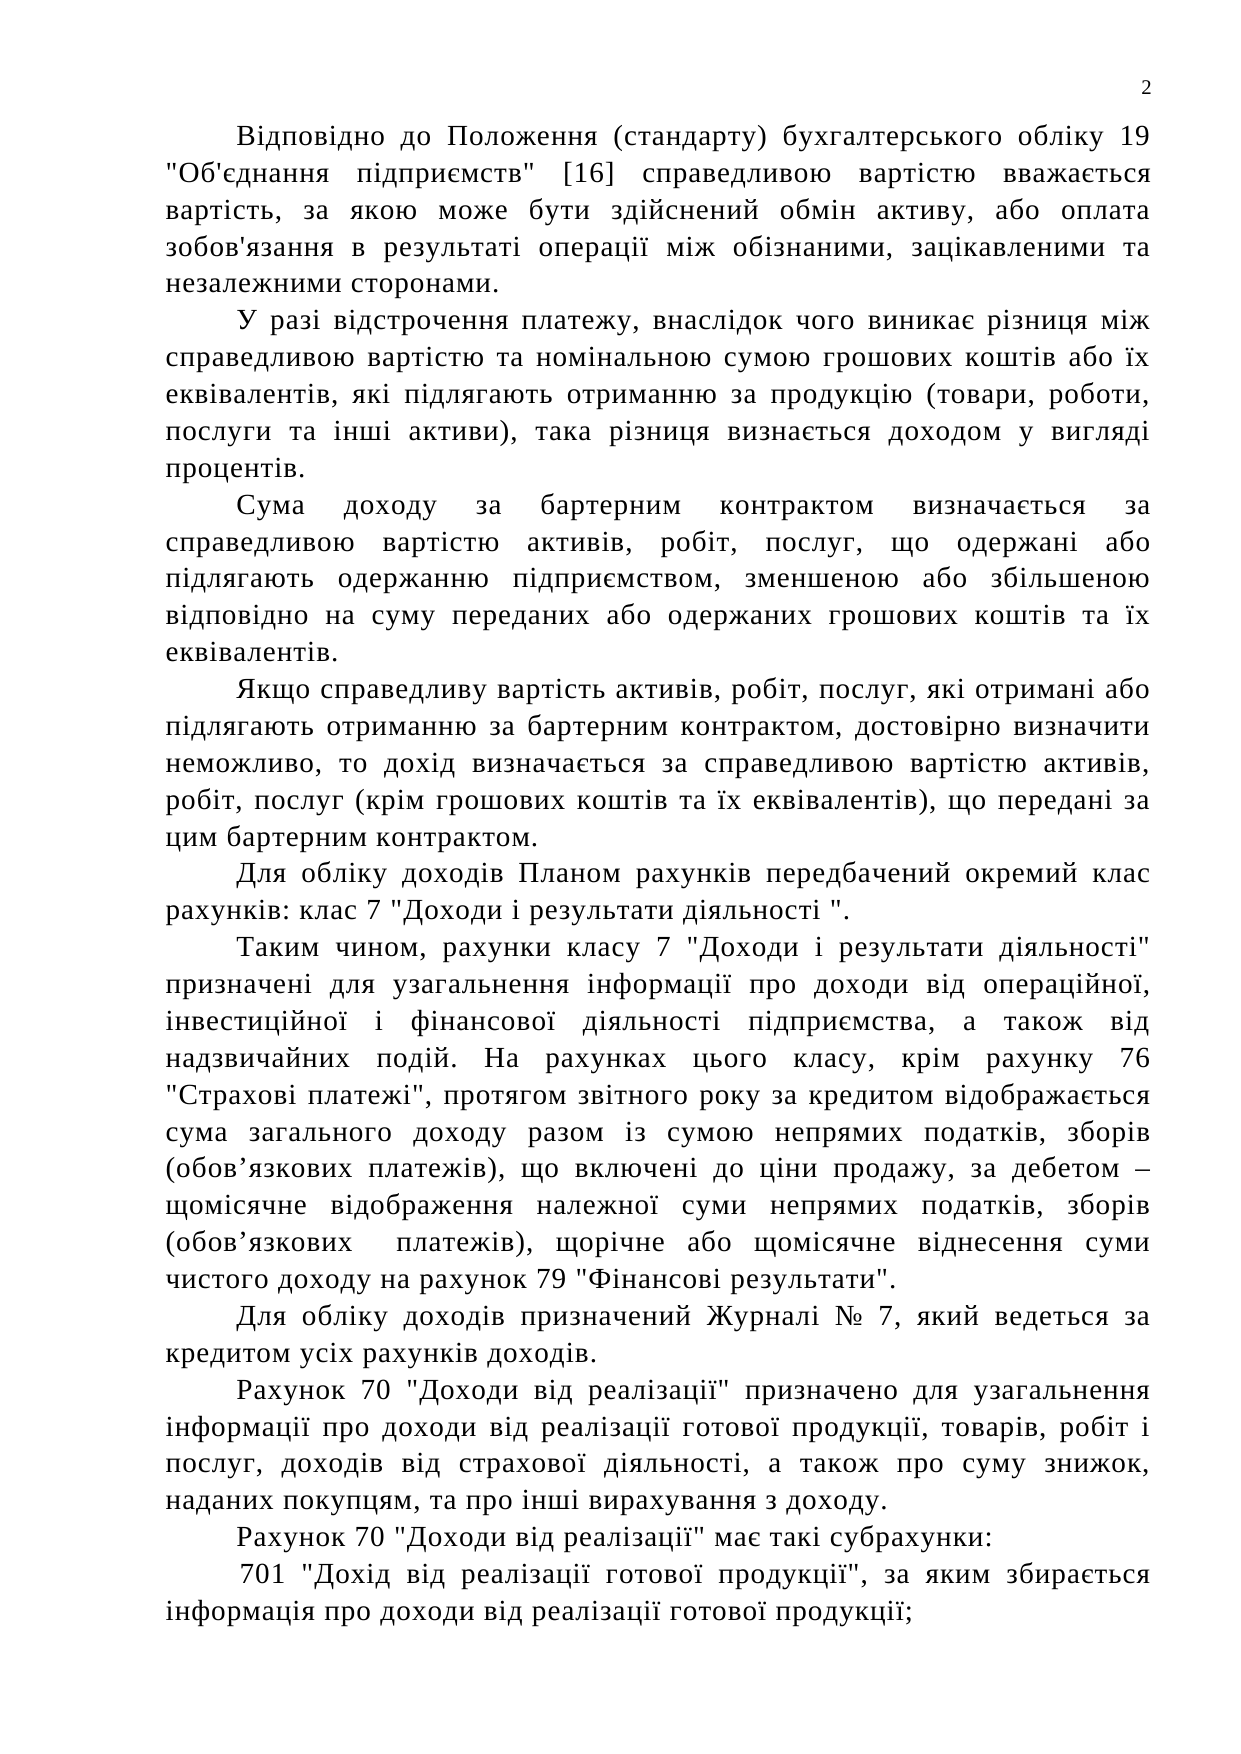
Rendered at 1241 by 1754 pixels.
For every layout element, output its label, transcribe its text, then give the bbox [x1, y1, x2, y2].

text 701 "Дохід від реалізації готової продукції", за яким збирається інформація про доходи від реалізації готової продукції; [165, 1556, 1152, 1627]
text Сума доходу за бартерним контрактом визначається за справедливою вартістю активів, робіт, послуг, що одержані або підлягають одержанню підприємством, зменшеною або збільшеною відповідно на суму переданих або одержаних грошових коштів та їх еквівалентів. [165, 487, 1152, 668]
text Якщо справедливу вартість активів, робіт, послуг, які отримані або підлягають отриманню за бартерним контрактом, достовірно визначити неможливо, то дохід визначається за справедливою вартістю активів, робіт, послуг (крім грошових коштів та їх еквівалентів), що передані за цим бартерним контрактом. [165, 671, 1152, 852]
text Рахунок 70 "Доходи від реалізації" призначено для узагальнення інформації про доходи від реалізації готової продукції, товарів, робіт і послуг, доходів від страхової діяльності, а також про суму знижок, наданих покупцям, та про інші вирахування з доходу. [165, 1372, 1152, 1516]
text Таким чином, рахунки класу 7 "Доходи і результати діяльності" призначені для узагальнення інформації про доходи від операційної, інвестиційної і фінансової діяльності підприємства, а також від надзвичайних подій. На рахунках цього класу, крім рахунку 76 "Страхові платежі", протягом звітного року за кредитом відображається сума загального доходу разом із сумою непрямих податків, зборів (обов’язкових платежів), що включені до ціни продажу, за дебетом – щомісячне відображення належної суми непрямих податків, зборів (обов’язкових платежів), щорічне або щомісячне віднесення суми чистого доходу на рахунок 79 "Фінансові результати". [165, 929, 1152, 1295]
text Для обліку доходів призначений Журналі № 7, який ведеться за кредитом усіх рахунків доходів. [165, 1298, 1152, 1368]
text У разі відстрочення платежу, внаслідок чого виникає різниця між справедливою вартістю та номінальною сумою грошових коштів або їх еквівалентів, які підлягають отриманню за продукцію (товари, роботи, послуги та інші активи), така різниця визнається доходом у вигляді процентів. [165, 302, 1152, 483]
text Рахунок 70 "Доходи від реалізації" має такі субрахунки: [165, 1519, 1152, 1553]
text Для обліку доходів Планом рахунків передбачений окремий клас рахунків: клас 7 "Доходи і результати діяльності ". [165, 856, 1152, 926]
text Відповідно до Положення (стандарту) бухгалтерського обліку 19 "Об'єднання підприємств" [16] справедливою вартістю вважається вартість, за якою може бути здійснений обмін активу, або оплата зобов'язання в результаті операції між обізнаними, зацікавленими та незалежними сторонами. [165, 118, 1152, 299]
